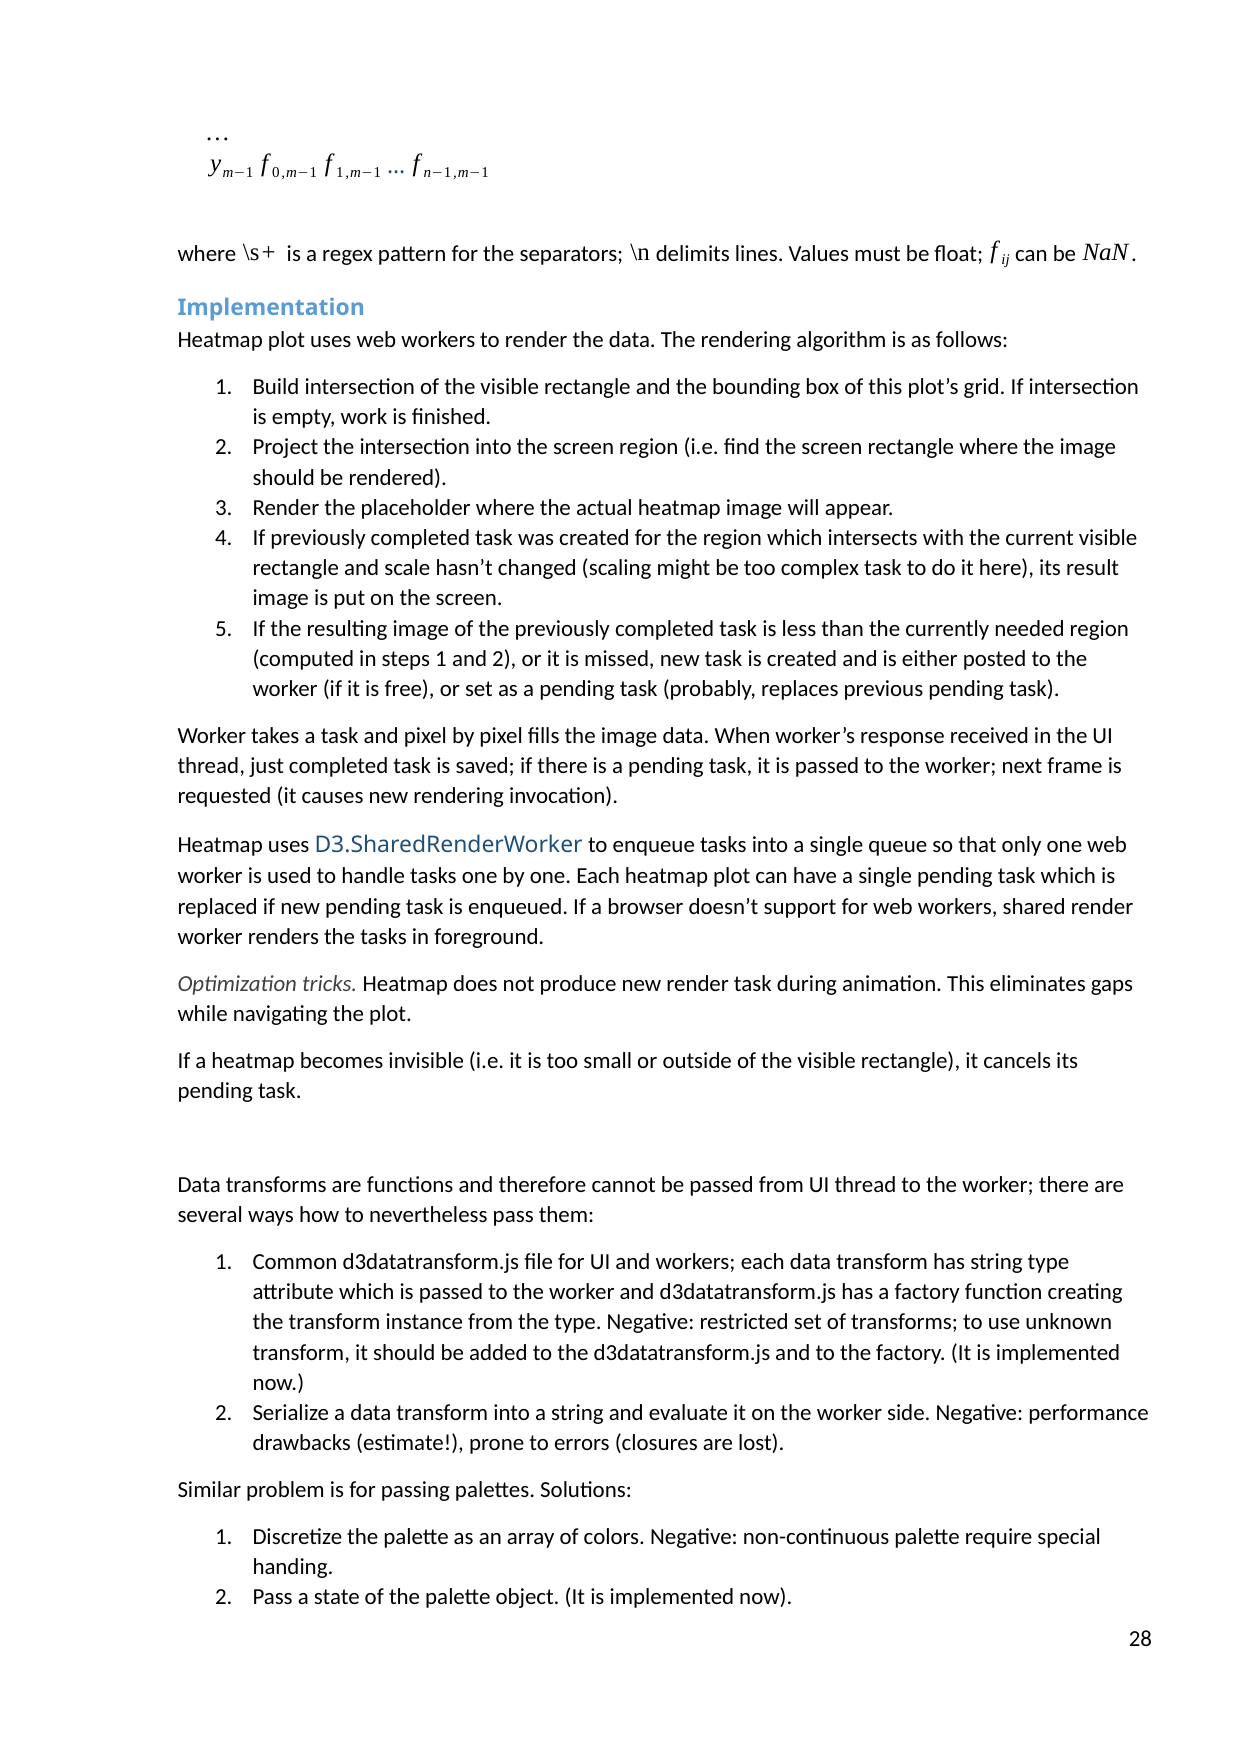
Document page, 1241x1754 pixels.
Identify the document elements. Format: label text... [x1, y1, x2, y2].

text … [207, 149, 1152, 181]
text where is a regex pattern for the separators; delimits lines. Values must be float; can be . [177, 237, 1152, 268]
list If previously completed task was created for the region which intersects with the current visible rectangle and scale hasn’t changed (scaling might be too complex task to do it here), its result image is put on the screen. [215, 523, 1152, 611]
list Discretize the palette as an array of colors. Negative: non-continuous palette require special handing. [215, 1522, 1152, 1580]
list Project the intersection into the screen region (i.e. find the screen rectangle where the image should be rendered). [215, 432, 1152, 491]
list Build intersection of the visible rectangle and the bounding box of this plot’s grid. If intersection is empty, work is finished. [215, 372, 1152, 430]
text Heatmap uses D3.SharedRenderWorker to enqueue tasks into a single queue so that only one web worker is used to handle tasks one by one. Each heatmap plot can have a single pending task which is replaced if new pending task is enqueued. If a browser doesn’t support for web workers, shared render worker renders the tasks in foreground. [177, 828, 1152, 950]
list Render the placeholder where the actual heatmap image will appear. [215, 493, 1152, 521]
text Data transforms are functions and therefore cannot be passed from UI thread to the worker; there are several ways how to nevertheless pass them: [177, 1170, 1152, 1228]
text Worker takes a task and pixel by pixel fills the image data. When worker’s response received in the UI thread, just completed task is saved; if there is a pending task, it is passed to the worker; next frame is requested (it causes new rendering invocation). [177, 721, 1152, 809]
list If the resulting image of the previously completed task is less than the currently needed region (computed in steps 1 and 2), or it is missed, new task is created and is either posted to the worker (if it is free), or set as a pending task (probably, replaces previous pending task). [215, 614, 1152, 702]
text Optimization tricks. Heatmap does not produce new render task during animation. This eliminates gaps while navigating the plot. [177, 969, 1152, 1027]
text Heatmap plot uses web workers to render the data. The rendering algorithm is as follows: [177, 325, 1152, 353]
text Similar problem is for passing palettes. Solutions: [177, 1475, 1152, 1503]
list Pass a state of the palette object. (It is implemented now). [215, 1582, 1152, 1611]
list Serialize a data transform into a string and evaluate it on the worker side. Negative: performance drawbacks (estimate!), prone to errors (closures are lost). [215, 1398, 1152, 1456]
text If a heatmap becomes invisible (i.e. it is too small or outside of the visible rectangle), it cancels its pending task. [177, 1046, 1152, 1104]
list Common d3datatransform.js file for UI and workers; each data transform has string type attribute which is passed to the worker and d3datatransform.js has a factory function creating the transform instance from the type. Negative: restricted set of transforms; to use unknown transform, it should be added to the d3datatransform.js and to the factory. (It is implemented now.) [215, 1247, 1152, 1396]
subtitle Implementation [177, 291, 1152, 323]
